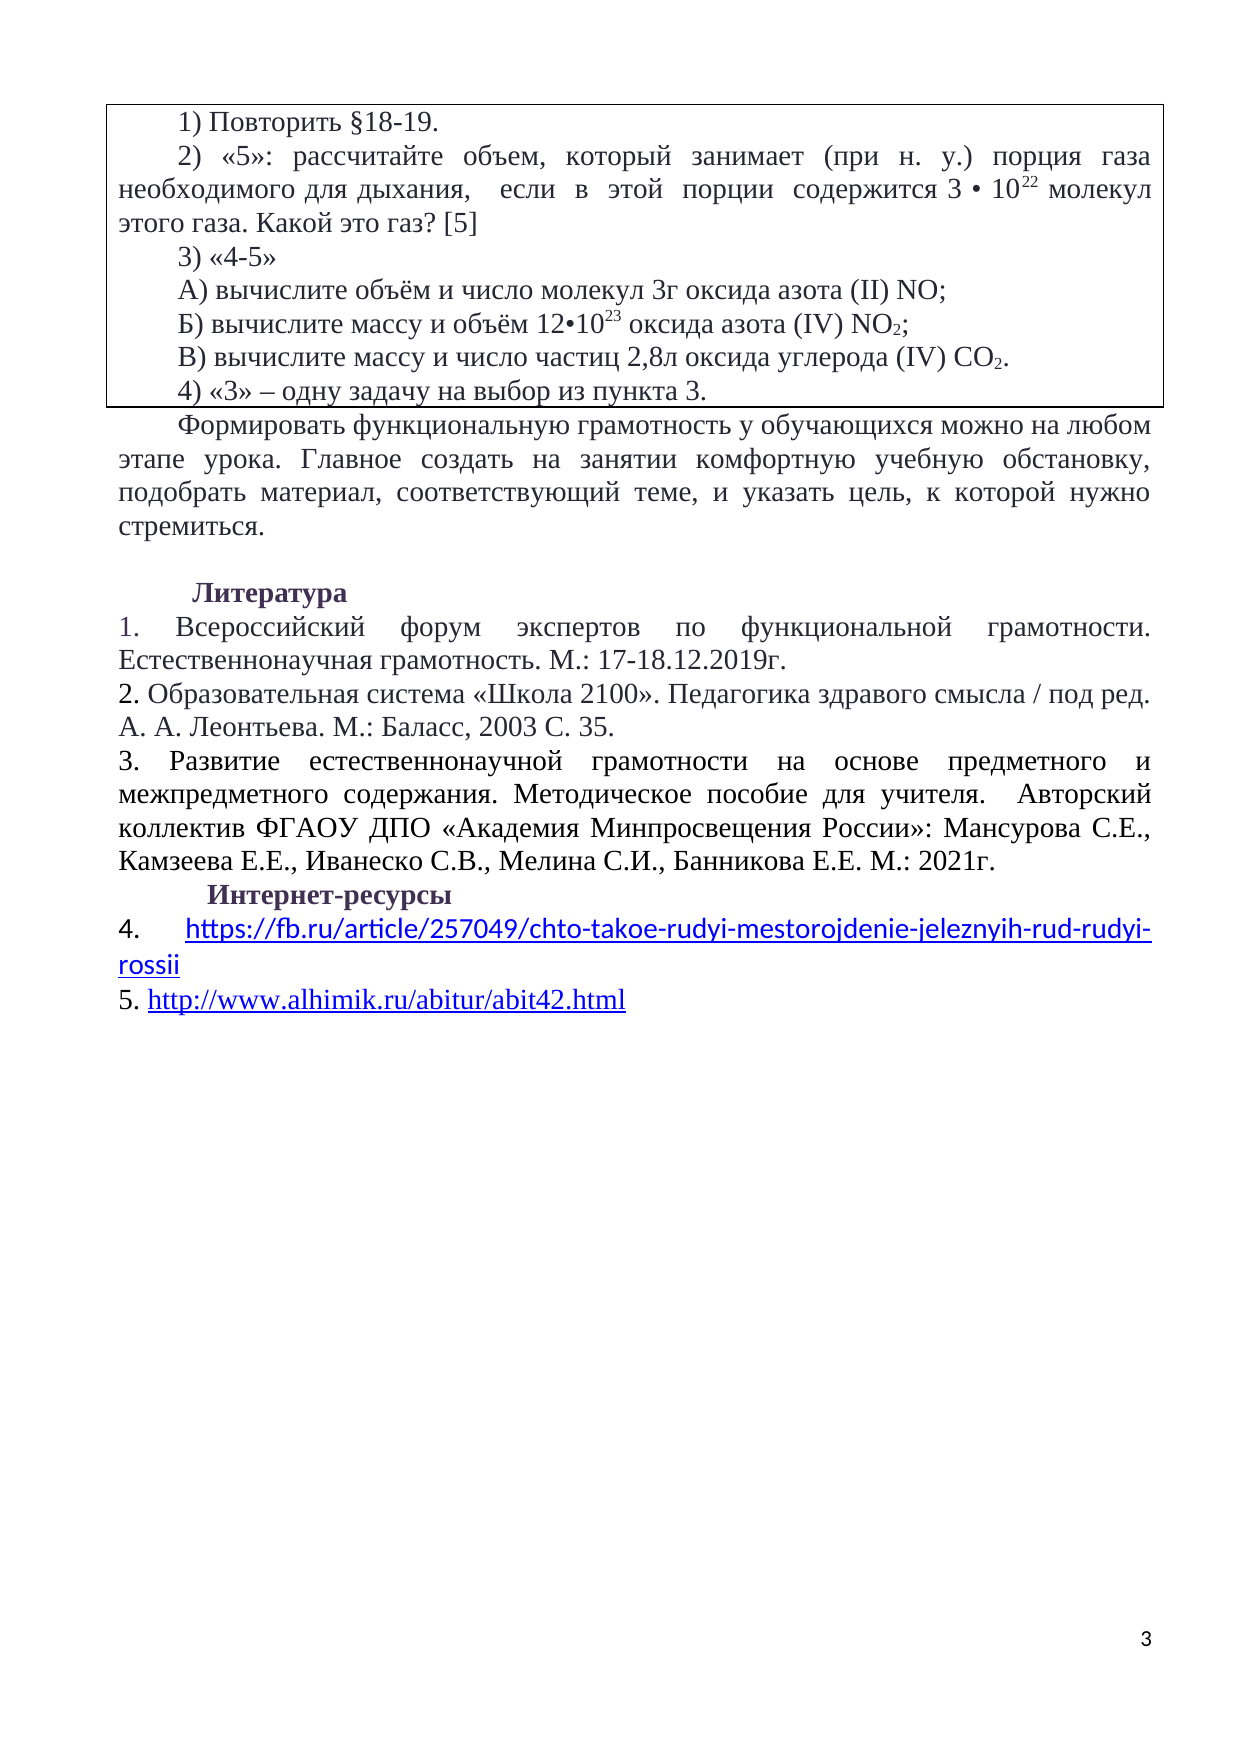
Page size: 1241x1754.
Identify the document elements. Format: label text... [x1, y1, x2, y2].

text Интернет-ресурсы [118, 877, 1152, 911]
text 4. https://fb.ru/article/257049/chto-takoe-rudyi-mestorojdenie-jeleznyih-rud-rudyi-rossii [118, 911, 1152, 982]
text 3. Развитие естественнонаучной грамотности на основе предметного и межпредметного содержания. Методическое пособие для учителя. Авторский коллектив ФГАОУ ДПО «Академия Минпросвещения России»: Мансурова С.Е., Камзеева Е.Е., Иванеско С.В., Мелина С.И., Банникова Е.Е. М.: 2021г. [118, 743, 1152, 877]
table_header 1) Повторить §18-19. 2) «5»: рассчитайте объем, который занимает (при н. у.) порция газа необходимого для дыхания, если в этой порции содержится 3 • 1022 молекул этого газа. Какой это газ? [5] 3) «4-5» А) вычислите объём и число молекул 3г оксида азота (II) NO; Б) вычислите массу и объём 12•1023 оксида азота (IV) NO2; В) вычислите массу и число частиц 2,8л оксида углерода (IV) СO2. 4) «3» – одну задачу на выбор из пункта 3. [107, 105, 1163, 406]
text 1. Всероссийский форум экспертов по функциональной грамотности. Естественнонаучная грамотность. М.: 17-18.12.2019г. [118, 609, 1152, 676]
text Формировать функциональную грамотность у обучающихся можно на любом этапе урока. Главное создать на занятии комфортную учебную обстановку, подобрать материал, соответствующий теме, и указать цель, к которой нужно стремиться. [118, 408, 1152, 542]
text 2. Образовательная система «Школа 2100». Педагогика здравого смысла / под ред. А. А. Леонтьева. М.: Баласс, 2003 С. 35. [118, 676, 1152, 743]
text 5. http://www.alhimik.ru/abitur/abit42.html [118, 982, 1152, 1015]
text Литература [118, 575, 1152, 609]
